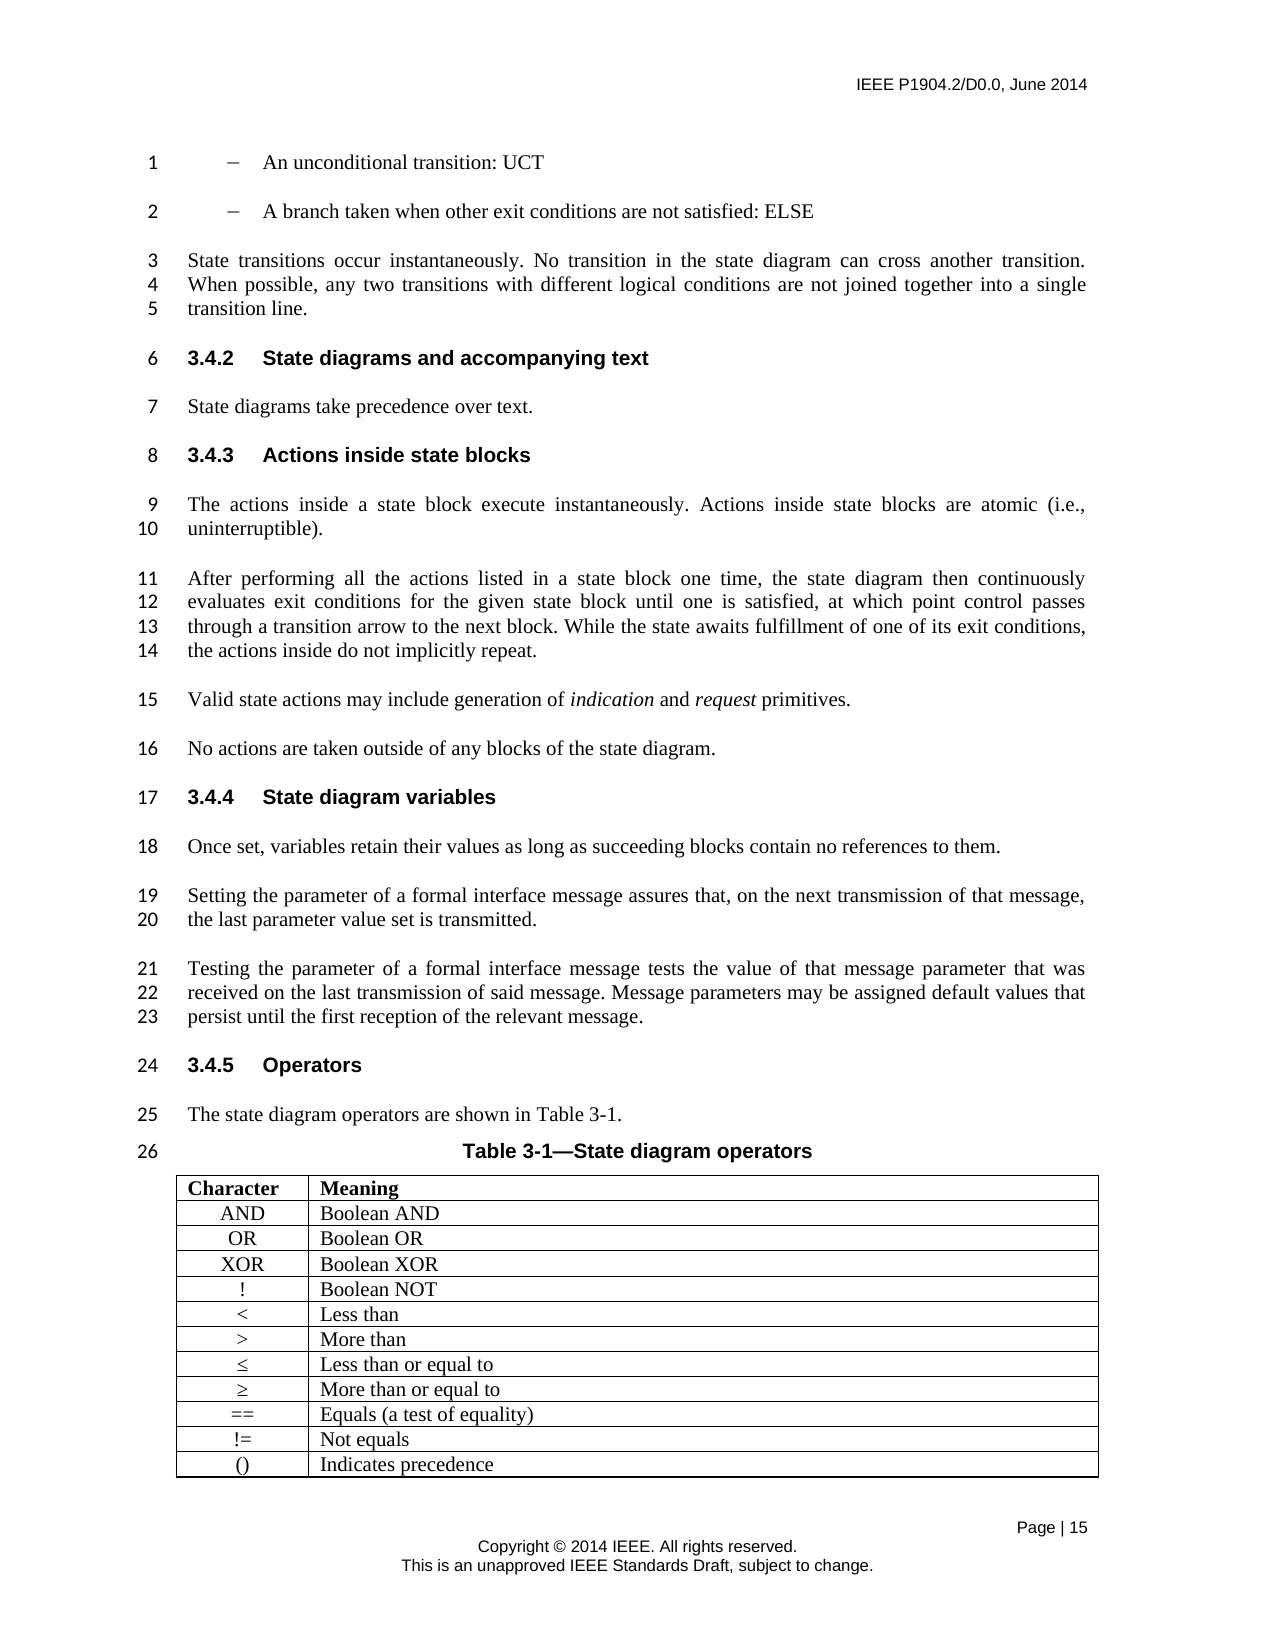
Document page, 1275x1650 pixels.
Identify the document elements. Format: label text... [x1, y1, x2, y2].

text State diagrams take precedence over text. [187, 394, 1087, 418]
table_cell != [177, 1427, 308, 1451]
table_cell Boolean XOR [309, 1251, 1098, 1276]
text Table 3-1—State diagram operators [247, 1139, 1028, 1163]
table_cell () [177, 1452, 308, 1476]
text Testing the parameter of a formal interface message tests the value of that message parameter that was received on the last transmission of said message. Message parameters may be assigned default values that persist until the first reception of the relevant message. [187, 956, 1087, 1028]
subtitle State diagram variables [187, 785, 1087, 809]
subtitle Operators [187, 1053, 1087, 1077]
table_cell OR [177, 1226, 308, 1250]
table_cell Indicates precedence [309, 1452, 1098, 1476]
text State transitions occur instantaneously. No transition in the state diagram can cross another transition. When possible, any two transitions with different logical conditions are not joined together into a single transition line. [187, 248, 1087, 320]
text Once set, variables retain their values as long as succeeding blocks contain no references to them. [187, 834, 1087, 858]
table_cell AND [177, 1201, 308, 1225]
text Setting the parameter of a formal interface message assures that, on the next transmission of that message, the last parameter value set is transmitted. [187, 883, 1087, 931]
table_cell More than or equal to [309, 1377, 1098, 1401]
list A branch taken when other exit conditions are not satisfied: ELSE [225, 199, 1087, 223]
table_header Character [177, 1176, 308, 1200]
table_cell Boolean AND [309, 1201, 1098, 1225]
text The actions inside a state block execute instantaneously. Actions inside state blocks are atomic (i.e., uninterruptible). [187, 492, 1087, 540]
table_cell More than [309, 1327, 1098, 1351]
table_cell XOR [177, 1251, 308, 1276]
table_cell Equals (a test of equality) [309, 1402, 1098, 1426]
text No actions are taken outside of any blocks of the state diagram. [187, 736, 1087, 760]
table_cell > [177, 1327, 308, 1351]
table_cell ≤ [177, 1352, 308, 1376]
table_cell < [177, 1302, 308, 1326]
table_cell Not equals [309, 1427, 1098, 1451]
table_cell Boolean OR [309, 1226, 1098, 1250]
text After performing all the actions listed in a state block one time, the state diagram then continuously evaluates exit conditions for the given state block until one is satisfied, at which point control passes through a transition arrow to the next block. While the state awaits fulfillment of one of its exit conditions, the actions inside do not implicitly repeat. [187, 565, 1087, 662]
subtitle State diagrams and accompanying text [187, 345, 1087, 369]
text Valid state actions may include generation of indication and request primitives. [187, 687, 1087, 711]
table_cell ! [177, 1277, 308, 1301]
table_header Meaning [309, 1176, 1098, 1200]
text The state diagram operators are shown in Table 3-1. [187, 1102, 1087, 1126]
table_cell Boolean NOT [309, 1277, 1098, 1301]
table_cell ≥ [177, 1377, 308, 1401]
table_cell Less than [309, 1302, 1098, 1326]
subtitle Actions inside state blocks [187, 443, 1087, 467]
table_cell Less than or equal to [309, 1352, 1098, 1376]
list An unconditional transition: UCT [225, 150, 1087, 174]
table_cell == [177, 1402, 308, 1426]
